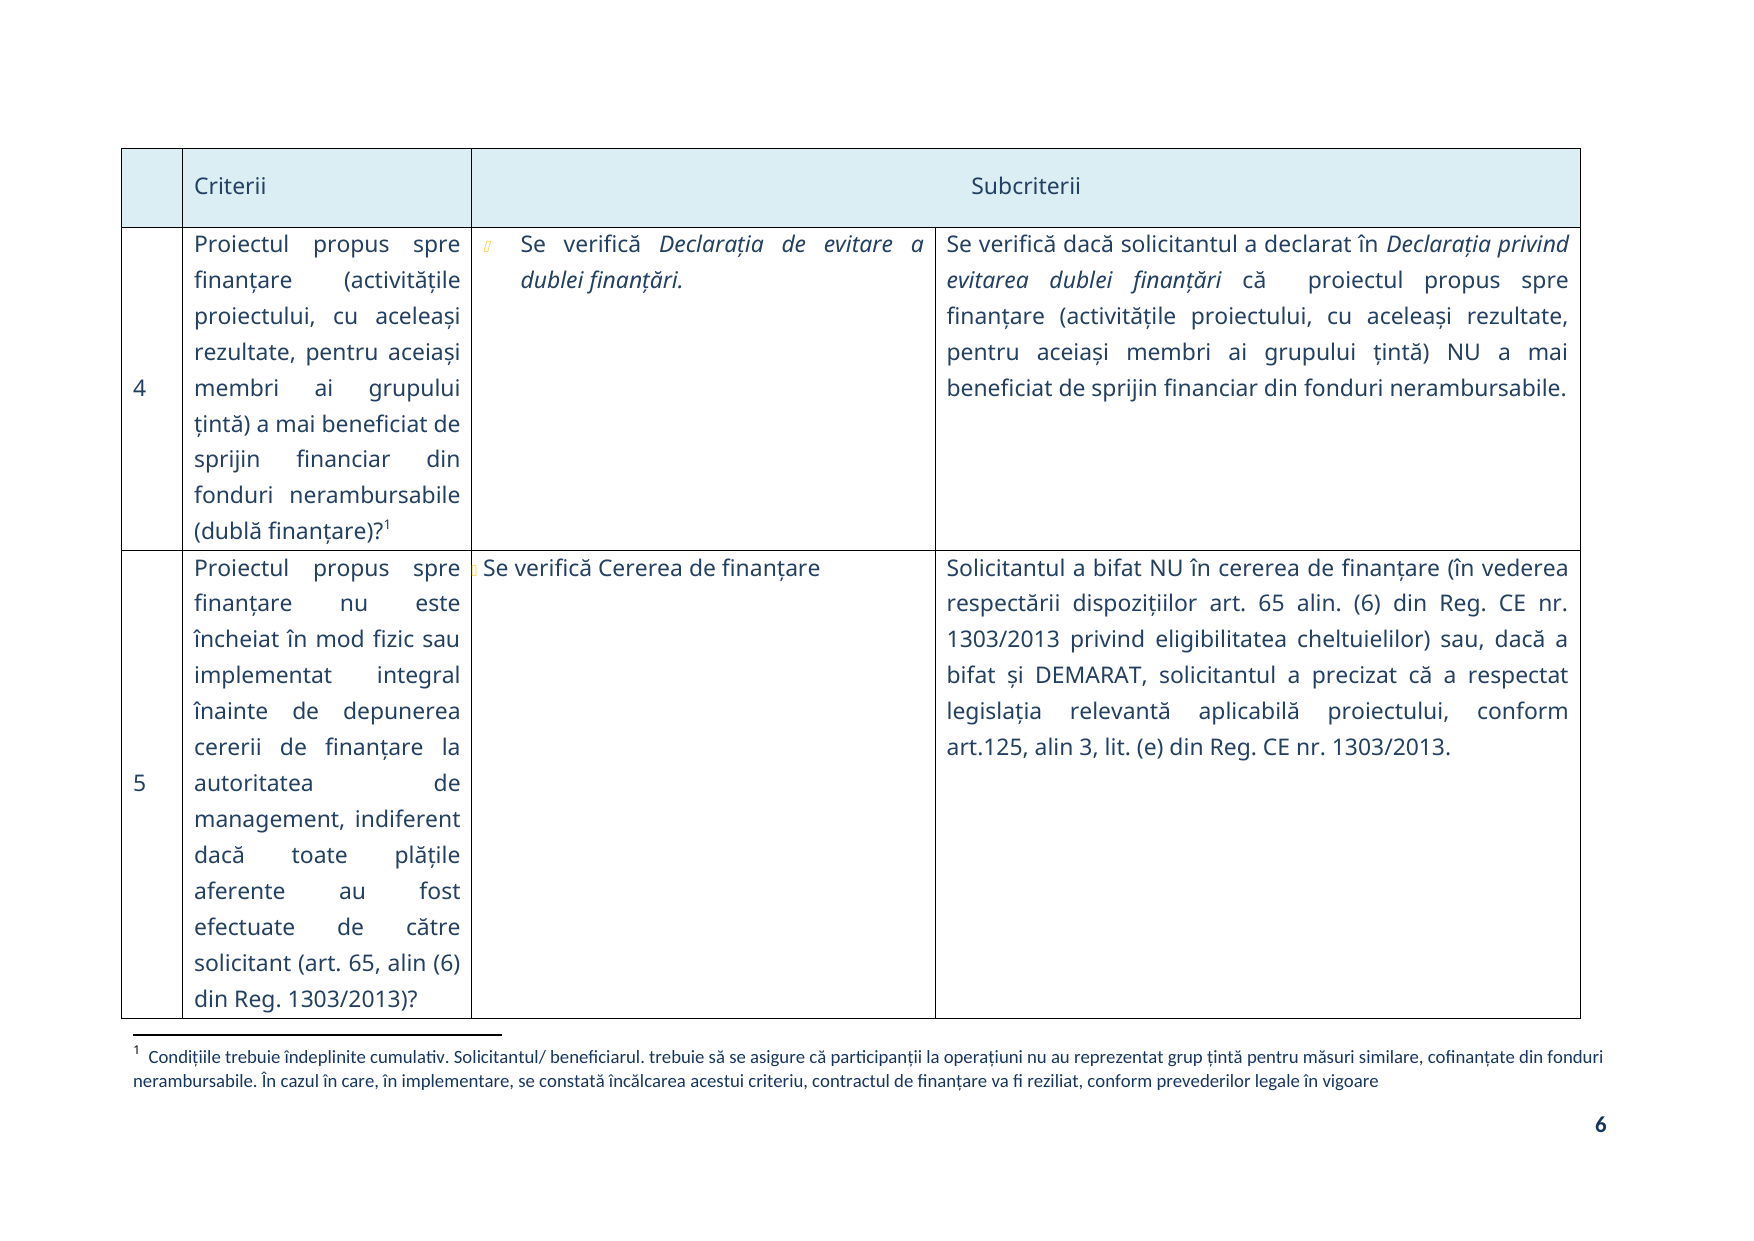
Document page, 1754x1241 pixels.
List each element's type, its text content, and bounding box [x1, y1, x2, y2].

table_cell Se verifică dacă solicitantul a declarat în Declarația privind evitarea dublei finanțări că proiectul propus spre finanțare (activitățile proiectului, cu aceleași rezultate, pentru aceiași membri ai grupului țintă) NU a mai beneficiat de sprijin financiar din fonduri nerambursabile. [936, 228, 1580, 550]
table_cell 5 [122, 551, 182, 1018]
table_cell Proiectul propus spre finanțare nu este încheiat în mod fizic sau implementat integral înainte de depunerea cererii de finanțare la autoritatea de management, indiferent dacă toate plățile aferente au fost efectuate de către solicitant (art. 65, alin (6) din Reg. 1303/2013)? [183, 551, 471, 1018]
table_cell 4 [122, 228, 182, 550]
table_cell Proiectul propus spre finanțare (activitățile proiectului, cu aceleași rezultate, pentru aceiași membri ai grupului țintă) a mai beneficiat de sprijin financiar din fonduri nerambursabile (dublă finanțare)? [183, 228, 471, 550]
table_cell Se verifică Declarația de evitare a dublei finanțări. [472, 228, 935, 550]
table_header Criterii [183, 149, 471, 227]
table_header Subcriterii [472, 149, 1580, 227]
table_header [122, 149, 182, 227]
table_cell Solicitantul a bifat NU în cererea de finanțare (în vederea respectării dispozițiilor art. 65 alin. (6) din Reg. CE nr. 1303/2013 privind eligibilitatea cheltuielilor) sau, dacă a bifat și DEMARAT, solicitantul a precizat că a respectat legislația relevantă aplicabilă proiectului, conform art.125, alin 3, lit. (e) din Reg. CE nr. 1303/2013. [936, 551, 1580, 1018]
table_cell Se verifică Cererea de finanțare [472, 551, 935, 1018]
